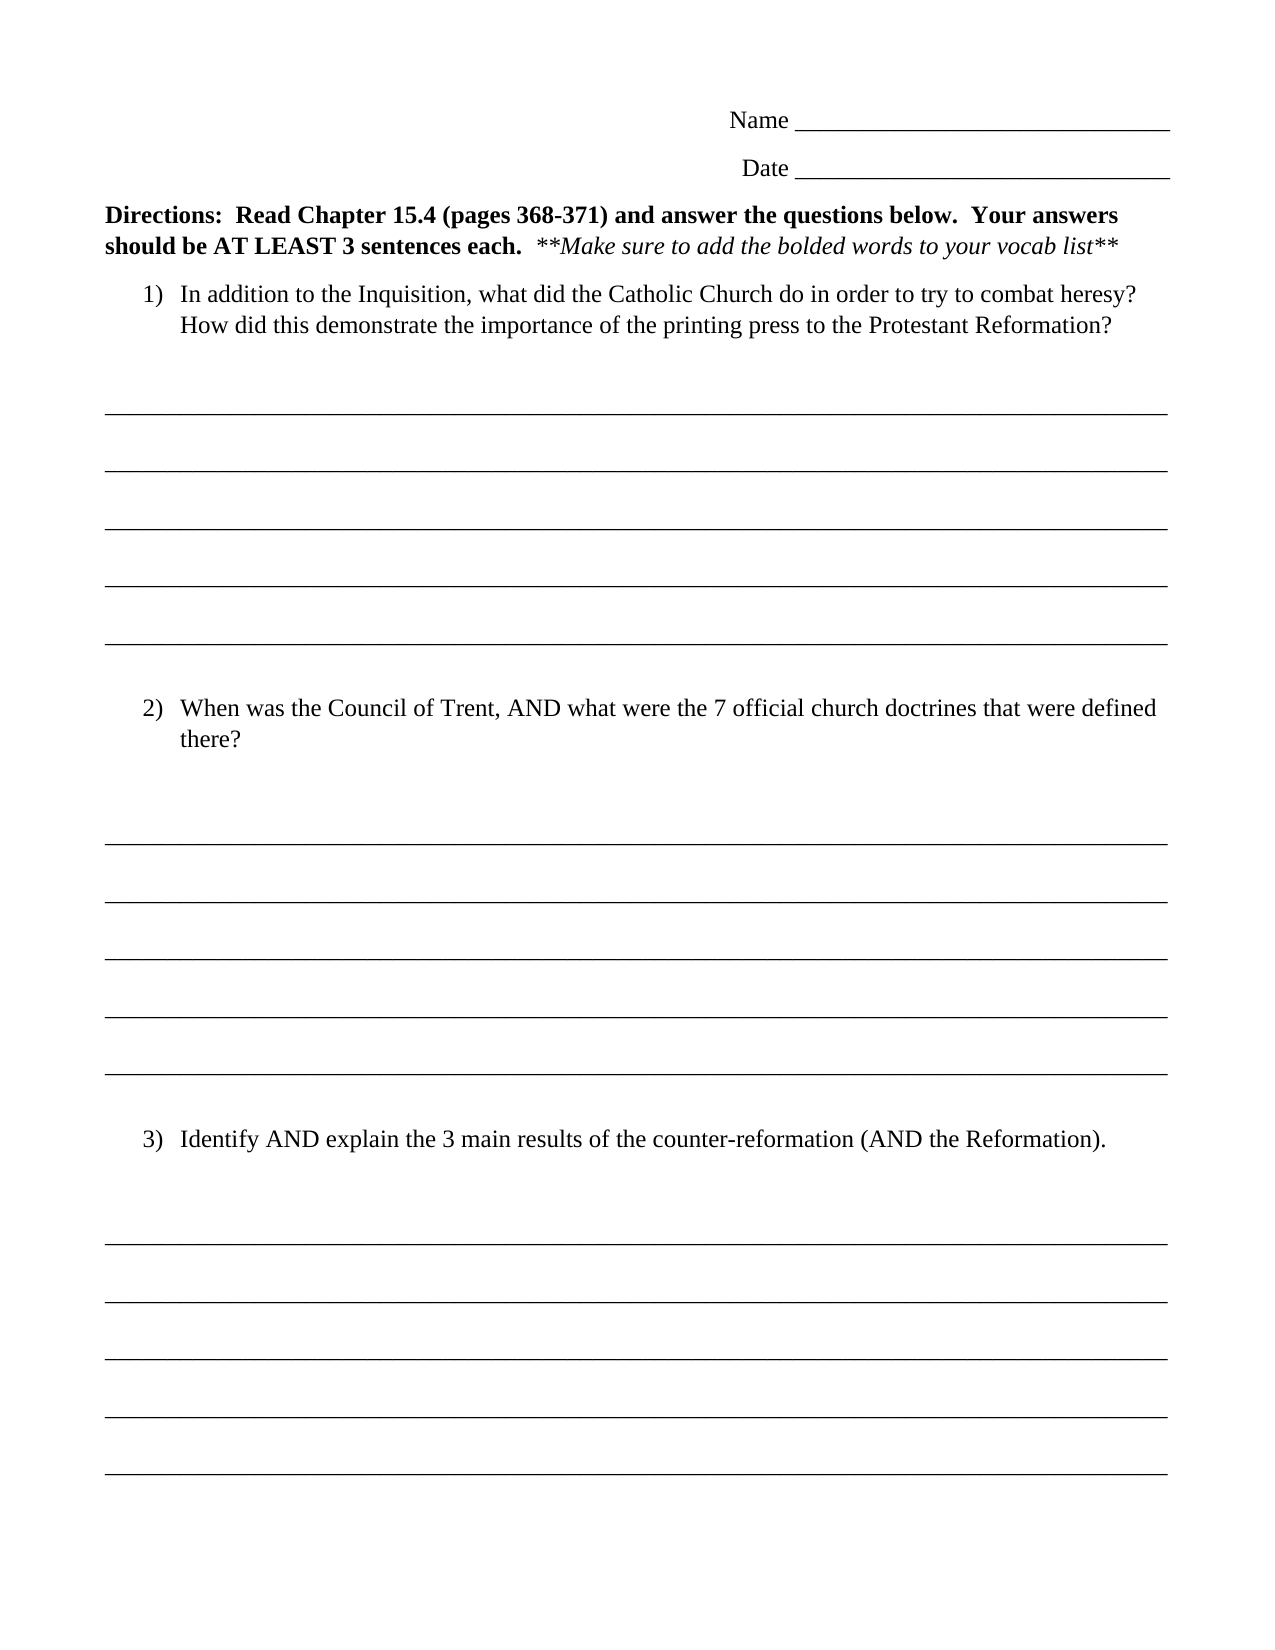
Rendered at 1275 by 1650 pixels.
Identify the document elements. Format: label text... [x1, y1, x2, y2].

text _________________________________________________________________________________________________________________________________________________________________________________________________________________________________________________________________________________________________________________________________________________________________________________________________________________________________________ [105, 1219, 1170, 1478]
text Directions: Read Chapter 15.4 (pages 368-371) and answer the questions below. Your answers should be AT LEAST 3 sentences each. **Make sure to add the bolded words to your vocab list** [105, 200, 1170, 260]
list In addition to the Inquisition, what did the Catholic Church do in order to try to combat heresy? How did this demonstrate the importance of the printing press to the Protestant Reformation? [142, 279, 1170, 339]
list When was the Council of Trent, AND what were the 7 official church doctrines that were defined there? [142, 693, 1170, 753]
list Identify AND explain the 3 main results of the counter-reformation (AND the Reformation). [142, 1124, 1170, 1152]
text _________________________________________________________________________________________________________________________________________________________________________________________________________________________________________________________________________________________________________________________________________________________________________________________________________________________________________ [105, 819, 1170, 1078]
text Name ______________________________ [105, 105, 1170, 134]
text Date ______________________________ [105, 153, 1170, 181]
text _________________________________________________________________________________________________________________________________________________________________________________________________________________________________________________________________________________________________________________________________________________________________________________________________________________________________________ [105, 389, 1170, 648]
